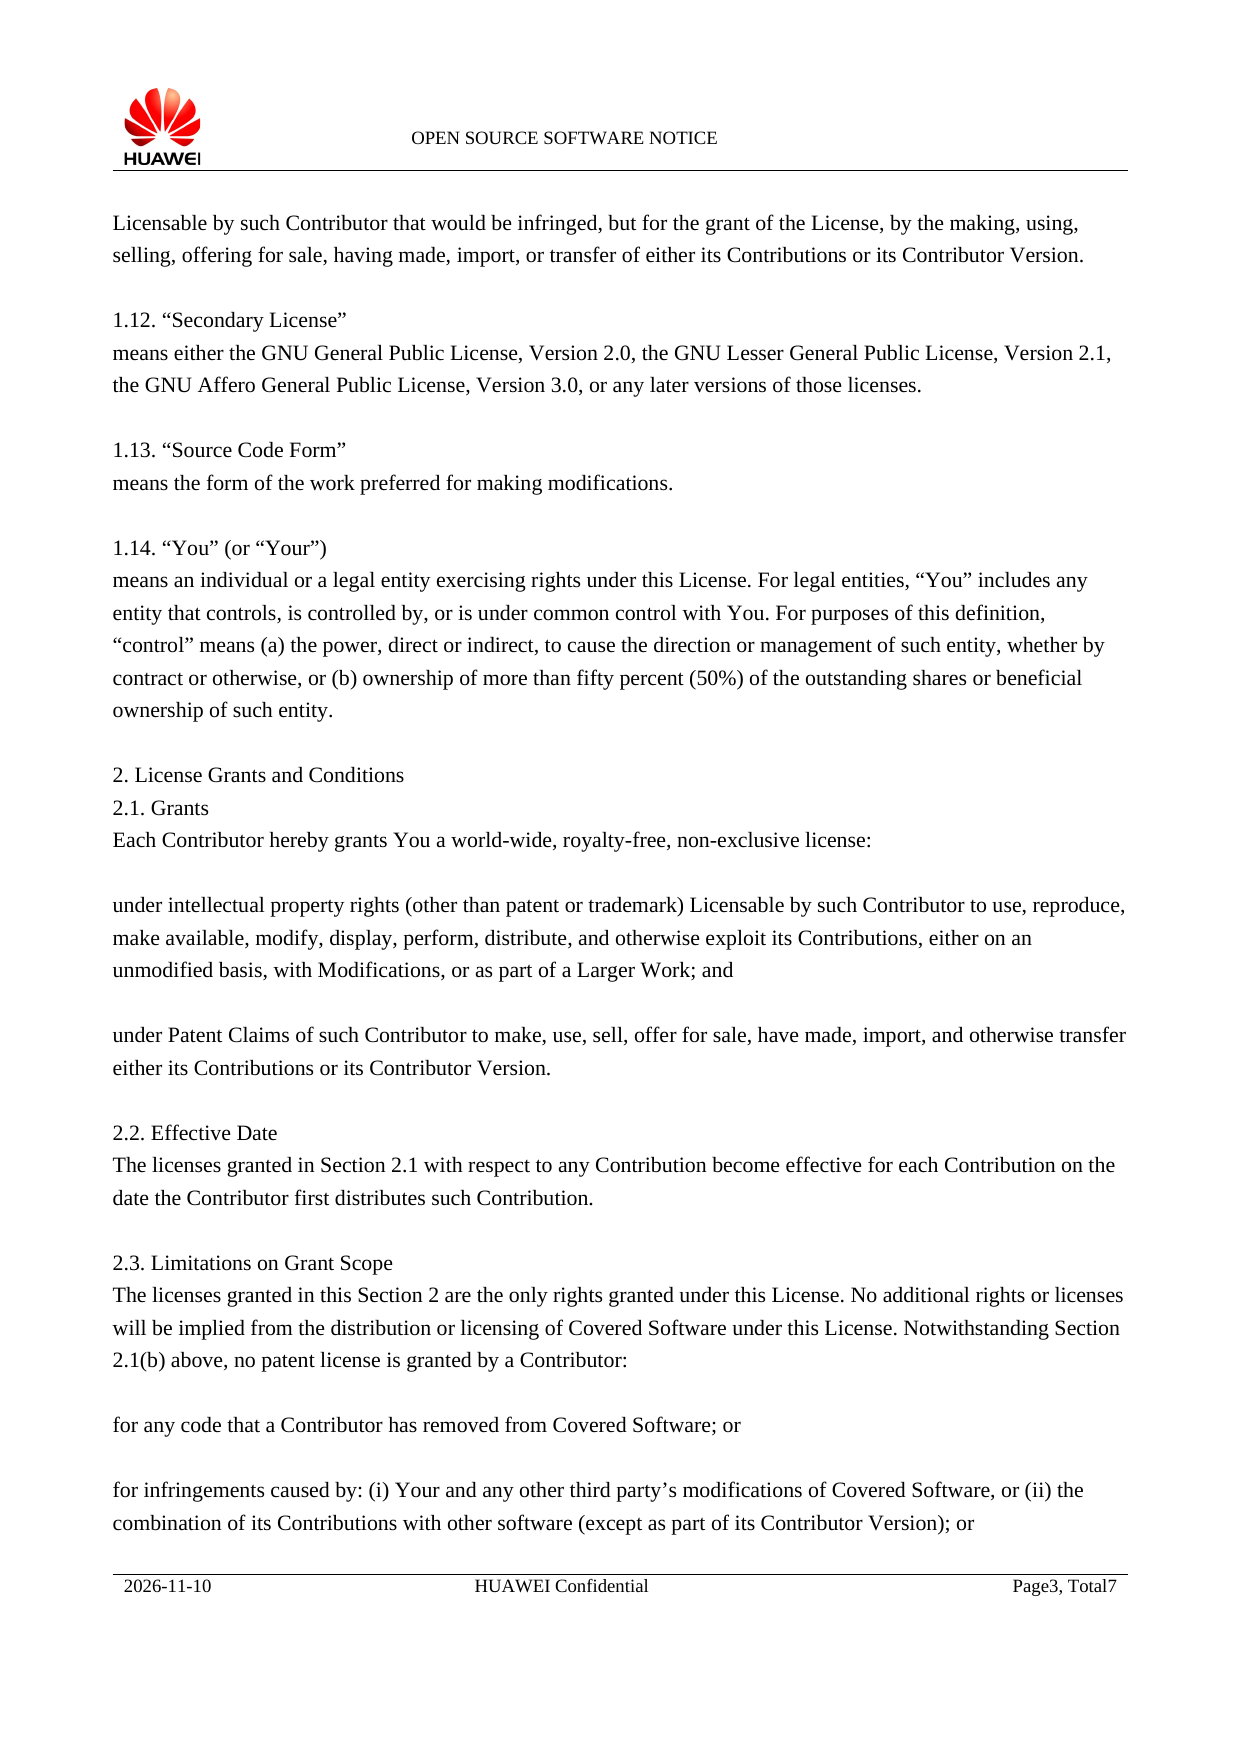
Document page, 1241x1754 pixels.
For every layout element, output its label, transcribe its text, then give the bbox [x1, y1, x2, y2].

picture [124, 88, 201, 165]
